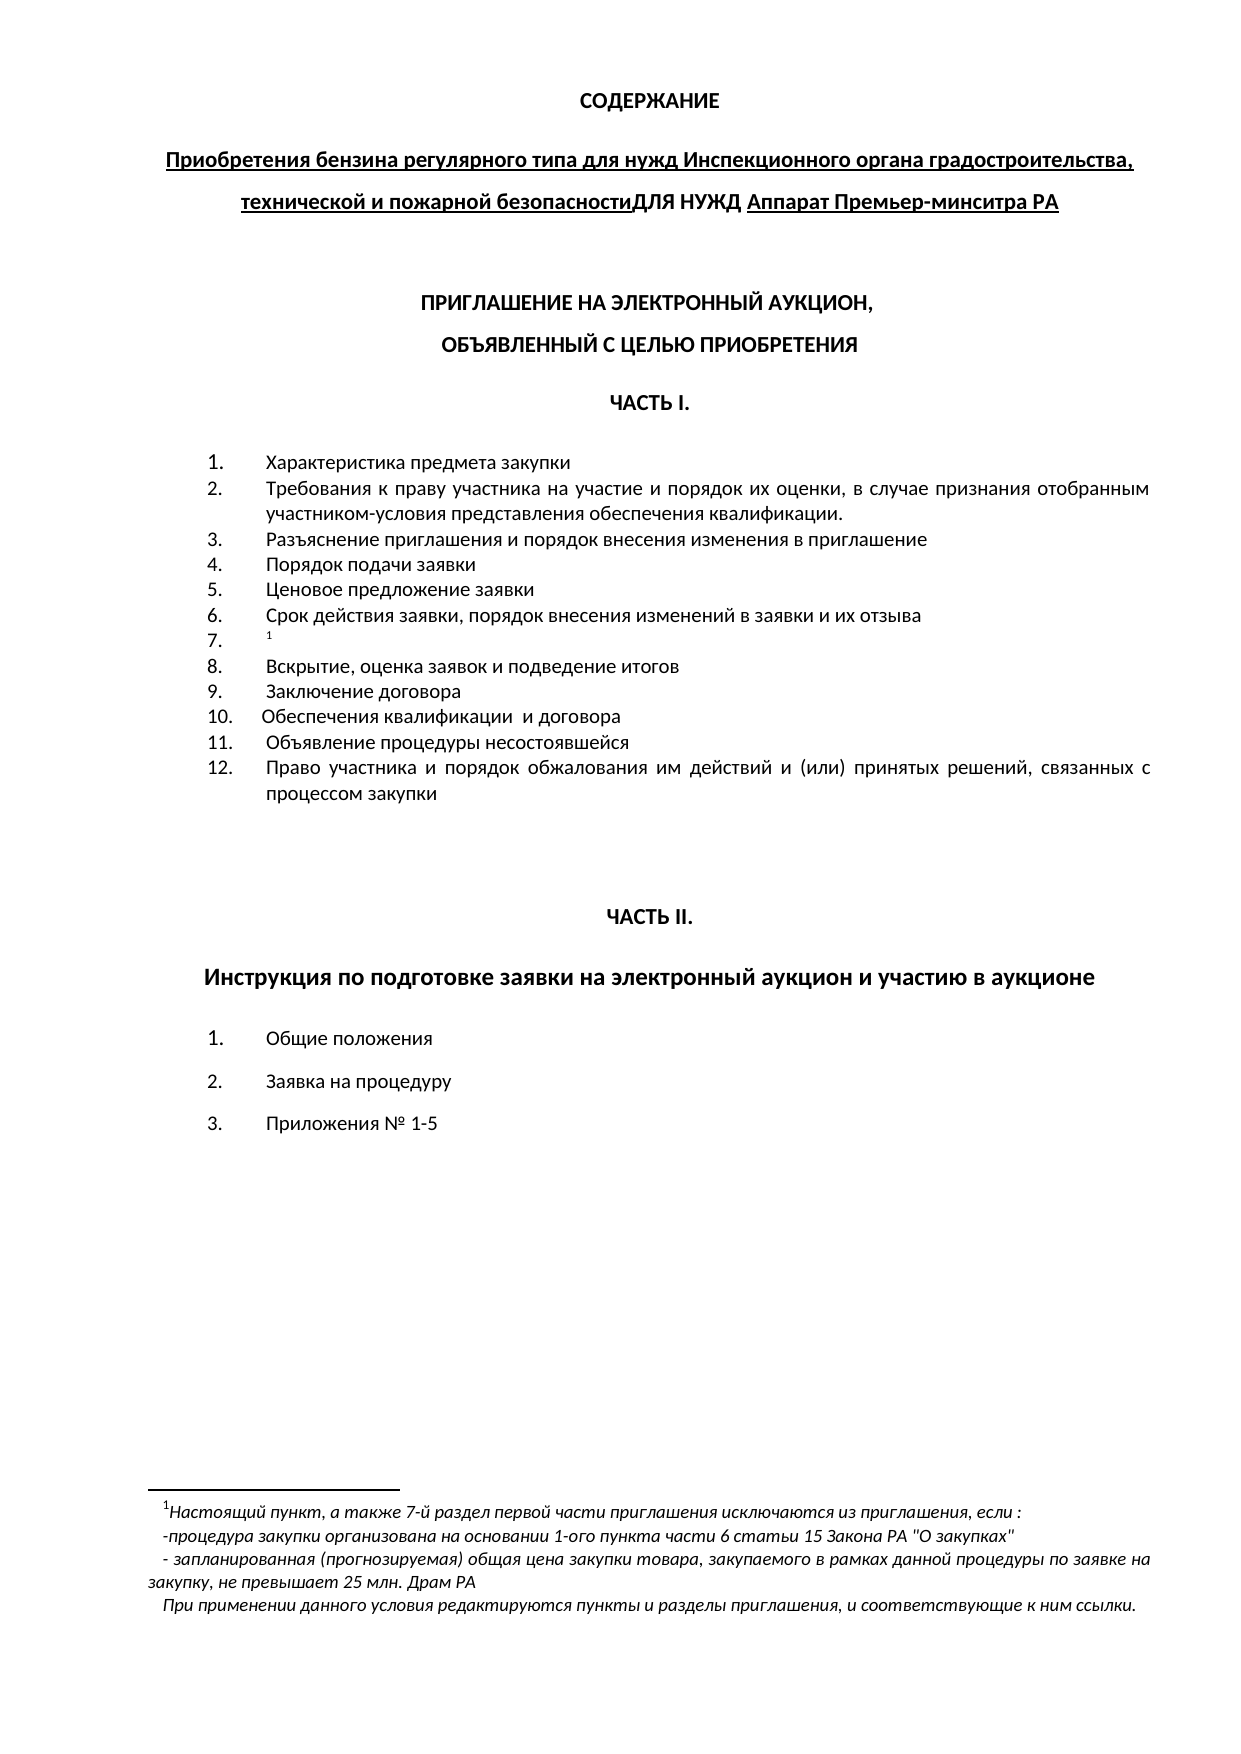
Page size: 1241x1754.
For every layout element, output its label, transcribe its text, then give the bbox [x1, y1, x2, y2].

text 4. Порядок подачи заявки [207, 551, 1152, 577]
text Инструкция по подготовке заявки на электронный аукцион и участию в аукционе [148, 961, 1152, 991]
text ЧАСТЬ II. [148, 902, 1152, 930]
text 1. Характеристика предмета закупки [207, 447, 1152, 475]
text 3. Приложения № 1-5 [207, 1110, 1152, 1135]
text 2. Требования к праву участника на участие и порядок их оценки, в случае признания отобранным участником-условия представления обеспечения квалификации. [207, 475, 1152, 526]
text 2. Заявка на процедуру [207, 1068, 1152, 1093]
text 9. Заключение договора [207, 678, 1152, 704]
text 3. Разъяснение приглашения и порядок внесения изменения в приглашение [207, 526, 1152, 551]
text 12. Право участника и порядок обжалования им действий и (или) принятых решений, связанных с процессом закупки [207, 754, 1152, 805]
text 10. Обеспечения квалификации и договора [207, 704, 1152, 729]
text 5. Ценовое предложение заявки [207, 577, 1152, 602]
text 11. Объявление процедуры несостоявшейся [207, 729, 1152, 754]
text 8. Вскрытие, оценка заявок и подведение итогов [207, 653, 1152, 678]
text 1. Общие положения [207, 1023, 1152, 1051]
text Приобретения бензина регулярного типа для нужд Инспекционного органа градостроительствa, технической и пожарной безопасностиДЛЯ НУЖД Аппарат Премьер-минситра РА [148, 145, 1152, 215]
text ПРИГЛАШЕНИЕ НА ЭЛЕКТРОННЫЙ АУКЦИОН, ОБЪЯВЛЕННЫЙ С ЦЕЛЬЮ ПРИОБРЕТЕНИЯ [148, 288, 1152, 358]
text СОДЕРЖАНИЕ [148, 86, 1152, 114]
text ЧАСТЬ I. [148, 388, 1152, 416]
text 6. Срок действия заявки, порядок внесения изменений в заявки и их отзыва [207, 602, 1152, 627]
text 7. [207, 627, 1152, 653]
